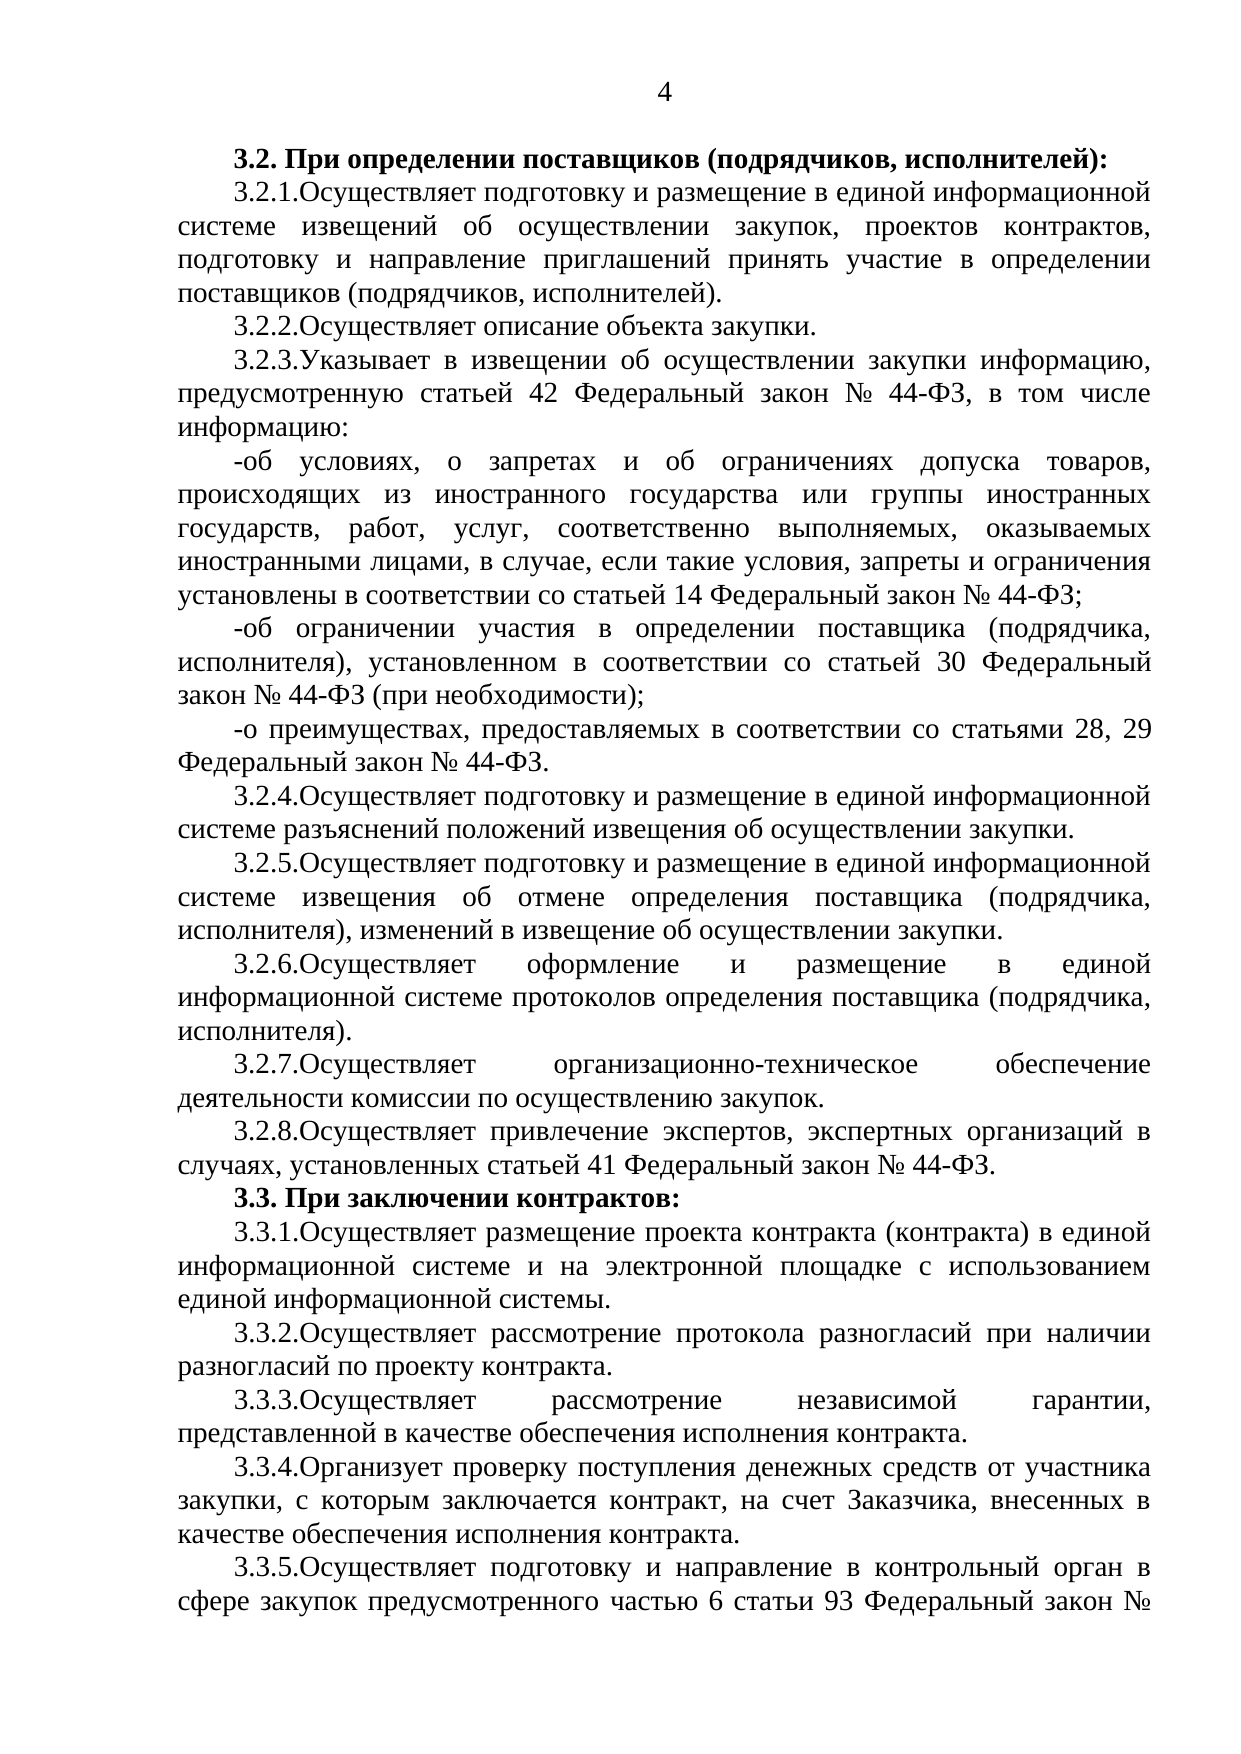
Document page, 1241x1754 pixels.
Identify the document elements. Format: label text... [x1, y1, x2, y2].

text 3.2.6.Осуществляет оформление и размещение в единой информационной системе протоколов определения поставщика (подрядчика, исполнителя). [177, 946, 1152, 1046]
text 3.2.4.Осуществляет подготовку и размещение в единой информационной системе разъяснений положений извещения об осуществлении закупки. [177, 778, 1152, 845]
text 3.2.2.Осуществляет описание объекта закупки. [177, 308, 1152, 342]
text -об ограничении участия в определении поставщика (подрядчика, исполнителя), установленном в соответствии со статьей 30 Федеральный закон № 44-ФЗ (при необходимости); [177, 610, 1152, 711]
text -о преимуществах, предоставляемых в соответствии со статьями 28, 29 Федеральный закон № 44-ФЗ. [177, 711, 1152, 778]
text 3.2.5.Осуществляет подготовку и размещение в единой информационной системе извещения об отмене определения поставщика (подрядчика, исполнителя), изменений в извещение об осуществлении закупки. [177, 845, 1152, 946]
text 3.2.1.Осуществляет подготовку и размещение в единой информационной системе извещений об осуществлении закупок, проектов контрактов, подготовку и направление приглашений принять участие в определении поставщиков (подрядчиков, исполнителей). [177, 174, 1152, 308]
text 3.3. При заключении контрактов: [177, 1181, 1152, 1214]
text 3.2.7.Осуществляет организационно-техническое обеспечение деятельности комиссии по осуществлению закупок. [177, 1046, 1152, 1113]
text -об условиях, о запретах и об ограничениях допуска товаров, происходящих из иностранного государства или группы иностранных государств, работ, услуг, соответственно выполняемых, оказываемых иностранными лицами, в случае, если такие условия, запреты и ограничения установлены в соответствии со статьей 14 Федеральный закон № 44-ФЗ; [177, 443, 1152, 610]
text 3.2. При определении поставщиков (подрядчиков, исполнителей): [177, 141, 1152, 174]
text 3.3.1.Осуществляет размещение проекта контракта (контракта) в единой информационной системе и на электронной площадке с использованием единой информационной системы. [177, 1214, 1152, 1315]
text 3.3.3.Осуществляет рассмотрение независимой гарантии, представленной в качестве обеспечения исполнения контракта. [177, 1382, 1152, 1449]
text 3.2.3.Указывает в извещении об осуществлении закупки информацию, предусмотренную статьей 42 Федеральный закон № 44-ФЗ, в том числе информацию: [177, 342, 1152, 443]
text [177, 1549, 1152, 1617]
text 3.3.4.Организует проверку поступления денежных средств от участника закупки, с которым заключается контракт, на счет Заказчика, внесенных в качестве обеспечения исполнения контракта. [177, 1449, 1152, 1549]
text 3.3.2.Осуществляет рассмотрение протокола разногласий при наличии разногласий по проекту контракта. [177, 1315, 1152, 1382]
text 3.2.8.Осуществляет привлечение экспертов, экспертных организаций в случаях, установленных статьей 41 Федеральный закон № 44-ФЗ. [177, 1113, 1152, 1181]
